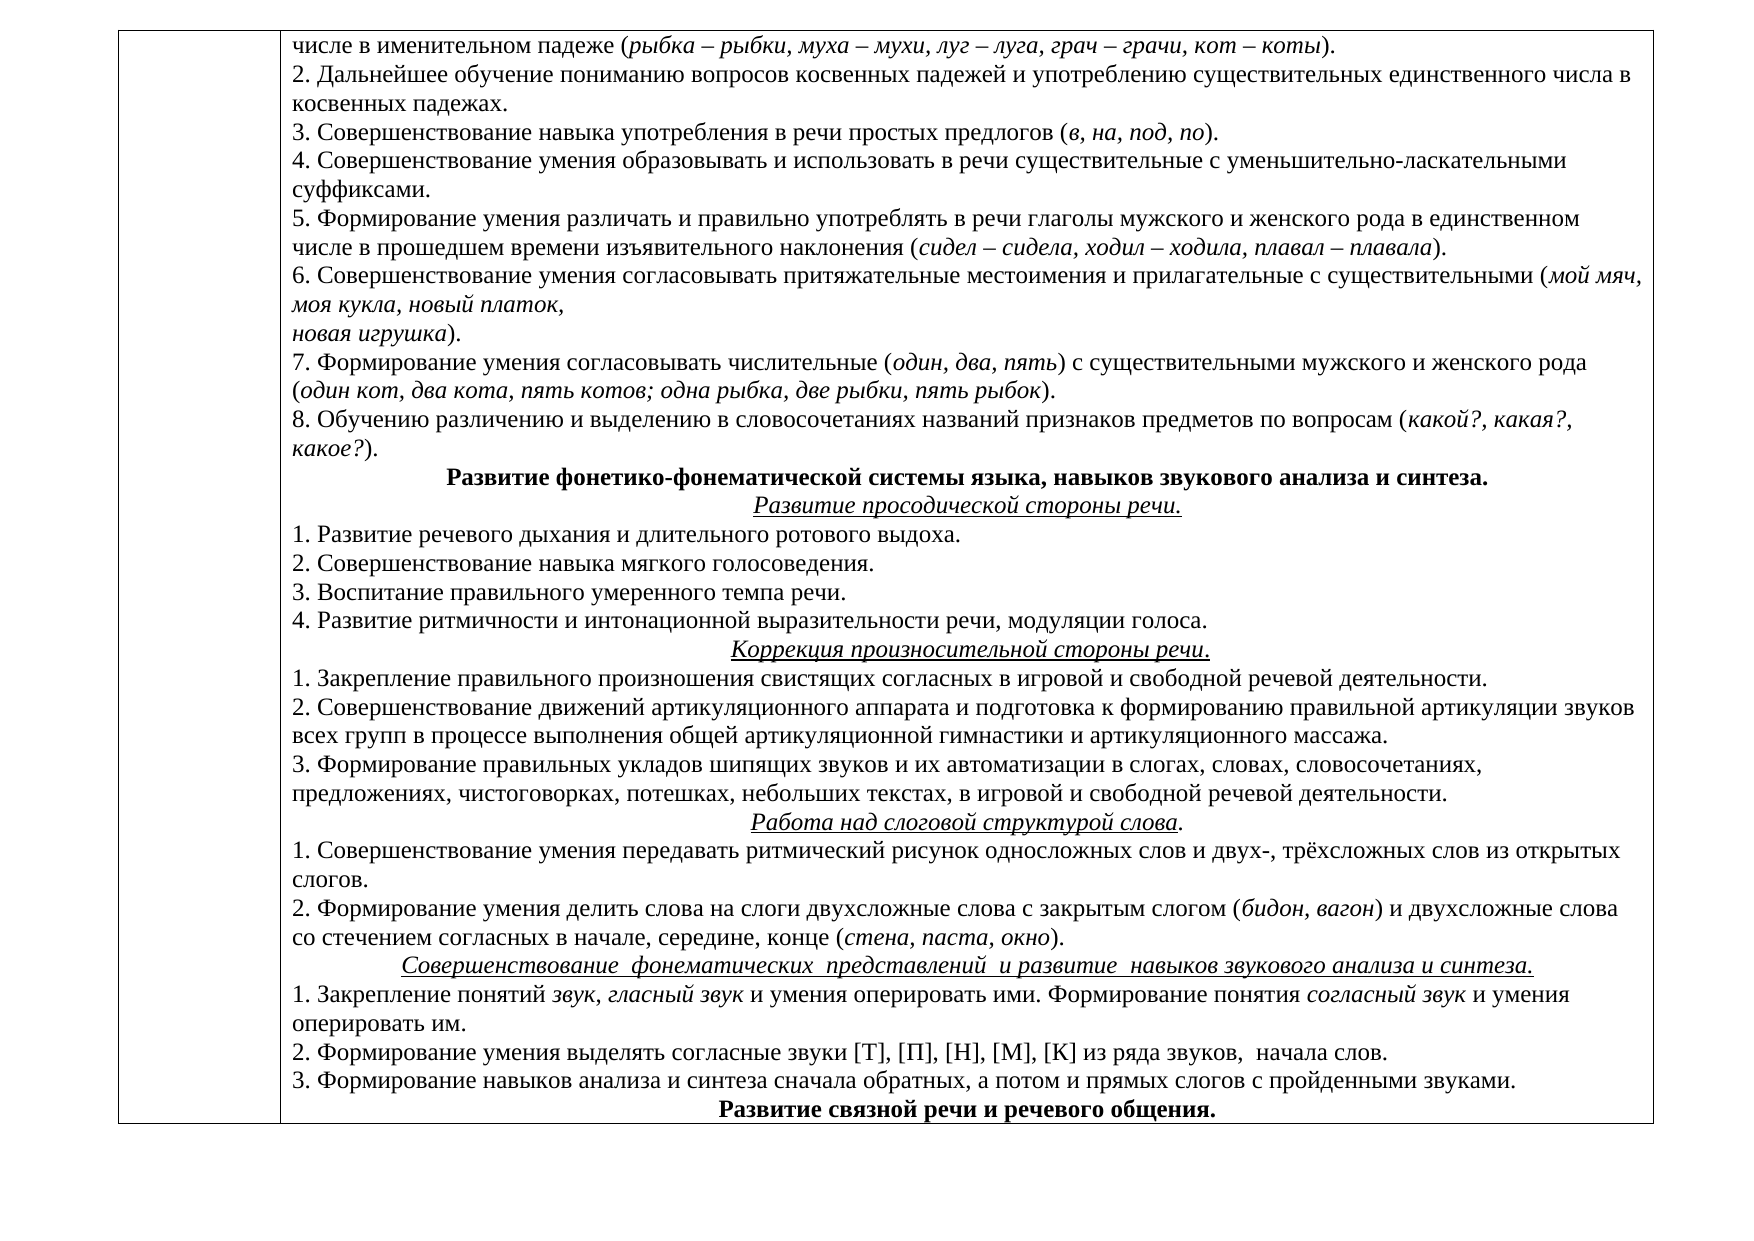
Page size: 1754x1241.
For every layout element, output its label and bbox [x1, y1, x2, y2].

table_cell [119, 31, 280, 1123]
table_cell [281, 31, 1653, 1123]
